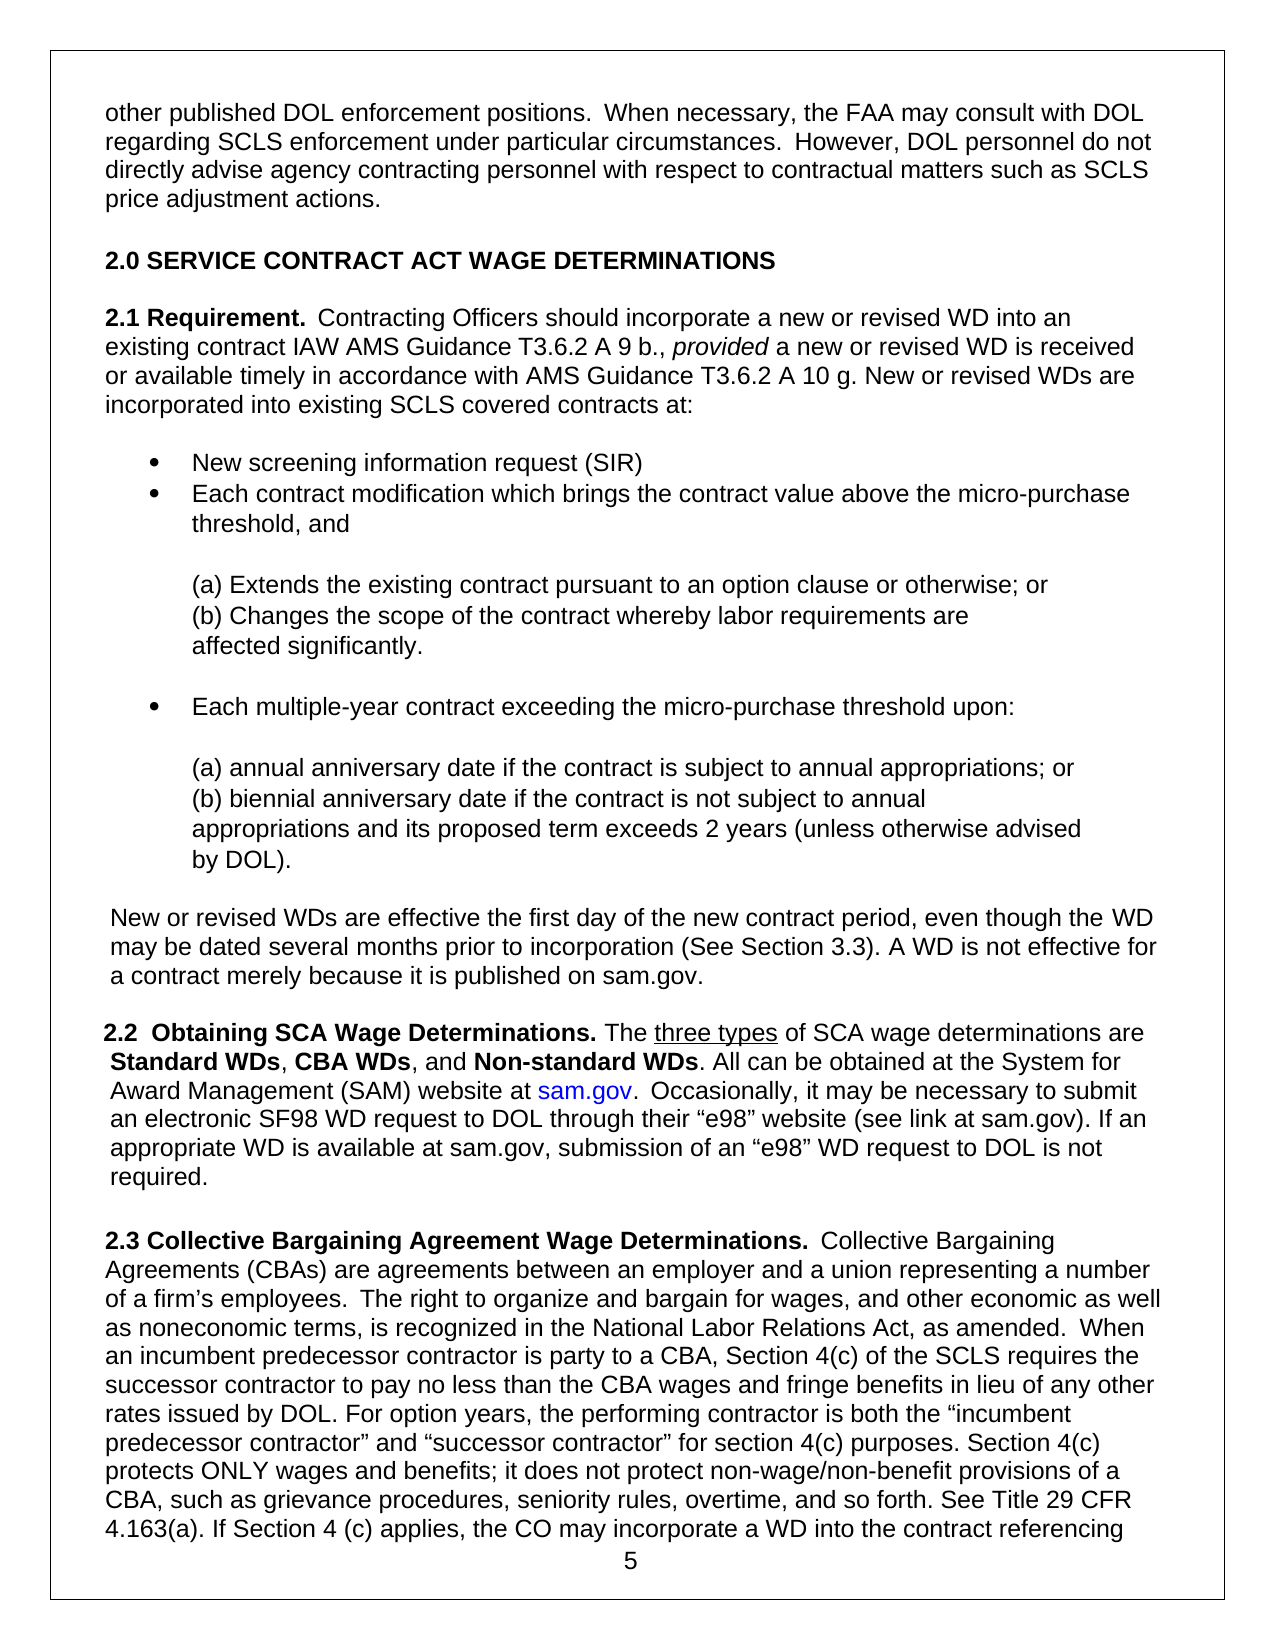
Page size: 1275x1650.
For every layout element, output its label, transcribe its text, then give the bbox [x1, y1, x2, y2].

text by DOL). [147, 844, 1181, 874]
text threshold, and [147, 508, 1181, 539]
subtitle SERVICE CONTRACT ACT WAGE DETERMINATIONS [105, 246, 1181, 275]
text (a) annual anniversary date if the contract is subject to annual appropriations; or [147, 752, 1181, 783]
text (b) biennial anniversary date if the contract is not subject to annual [147, 783, 1181, 813]
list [105, 1226, 1164, 1542]
list New screening information request (SIR) [150, 447, 1181, 478]
list Requirement. Contracting Officers should incorporate a new or revised WD into an existing contract IAW AMS Guidance T3.6.2 A 9 b., provided a new or revised WD is received or available timely in accordance with AMS Guidance T3.6.2 A 10 g. New or revised WDs are incorporated into existing SCLS covered contracts at: [105, 303, 1157, 418]
list Each contract modification which brings the contract value above the micro-purchase [150, 478, 1181, 508]
list Each multiple-year contract exceeding the micro-purchase threshold upon: [150, 691, 1181, 722]
text appropriations and its proposed term exceeds 2 years (unless otherwise advised [147, 813, 1181, 844]
text New or revised WDs are effective the first day of the new contract period, even though the WD may be dated several months prior to incorporation (See Section 3.3). A WD is not effective for a contract merely because it is published on sam.gov. [110, 903, 1163, 989]
text (a) Extends the existing contract pursuant to an option clause or otherwise; or [147, 569, 1181, 600]
list Obtaining SCA Wage Determinations. The three types of SCA wage determinations are Standard WDs, CBA WDs, and Non-standard WDs. All can be obtained at the System for Award Management (SAM) website at sam.gov. Occasionally, it may be necessary to submit an electronic SF98 WD request to DOL through their “e98” website (see link at sam.gov). If an appropriate WD is available at sam.gov, submission of an “e98” WD request to DOL is not required. [103, 1018, 1163, 1191]
text (b) Changes the scope of the contract whereby labor requirements are [147, 600, 1181, 630]
text affected significantly. [147, 630, 1181, 661]
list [105, 98, 1169, 213]
